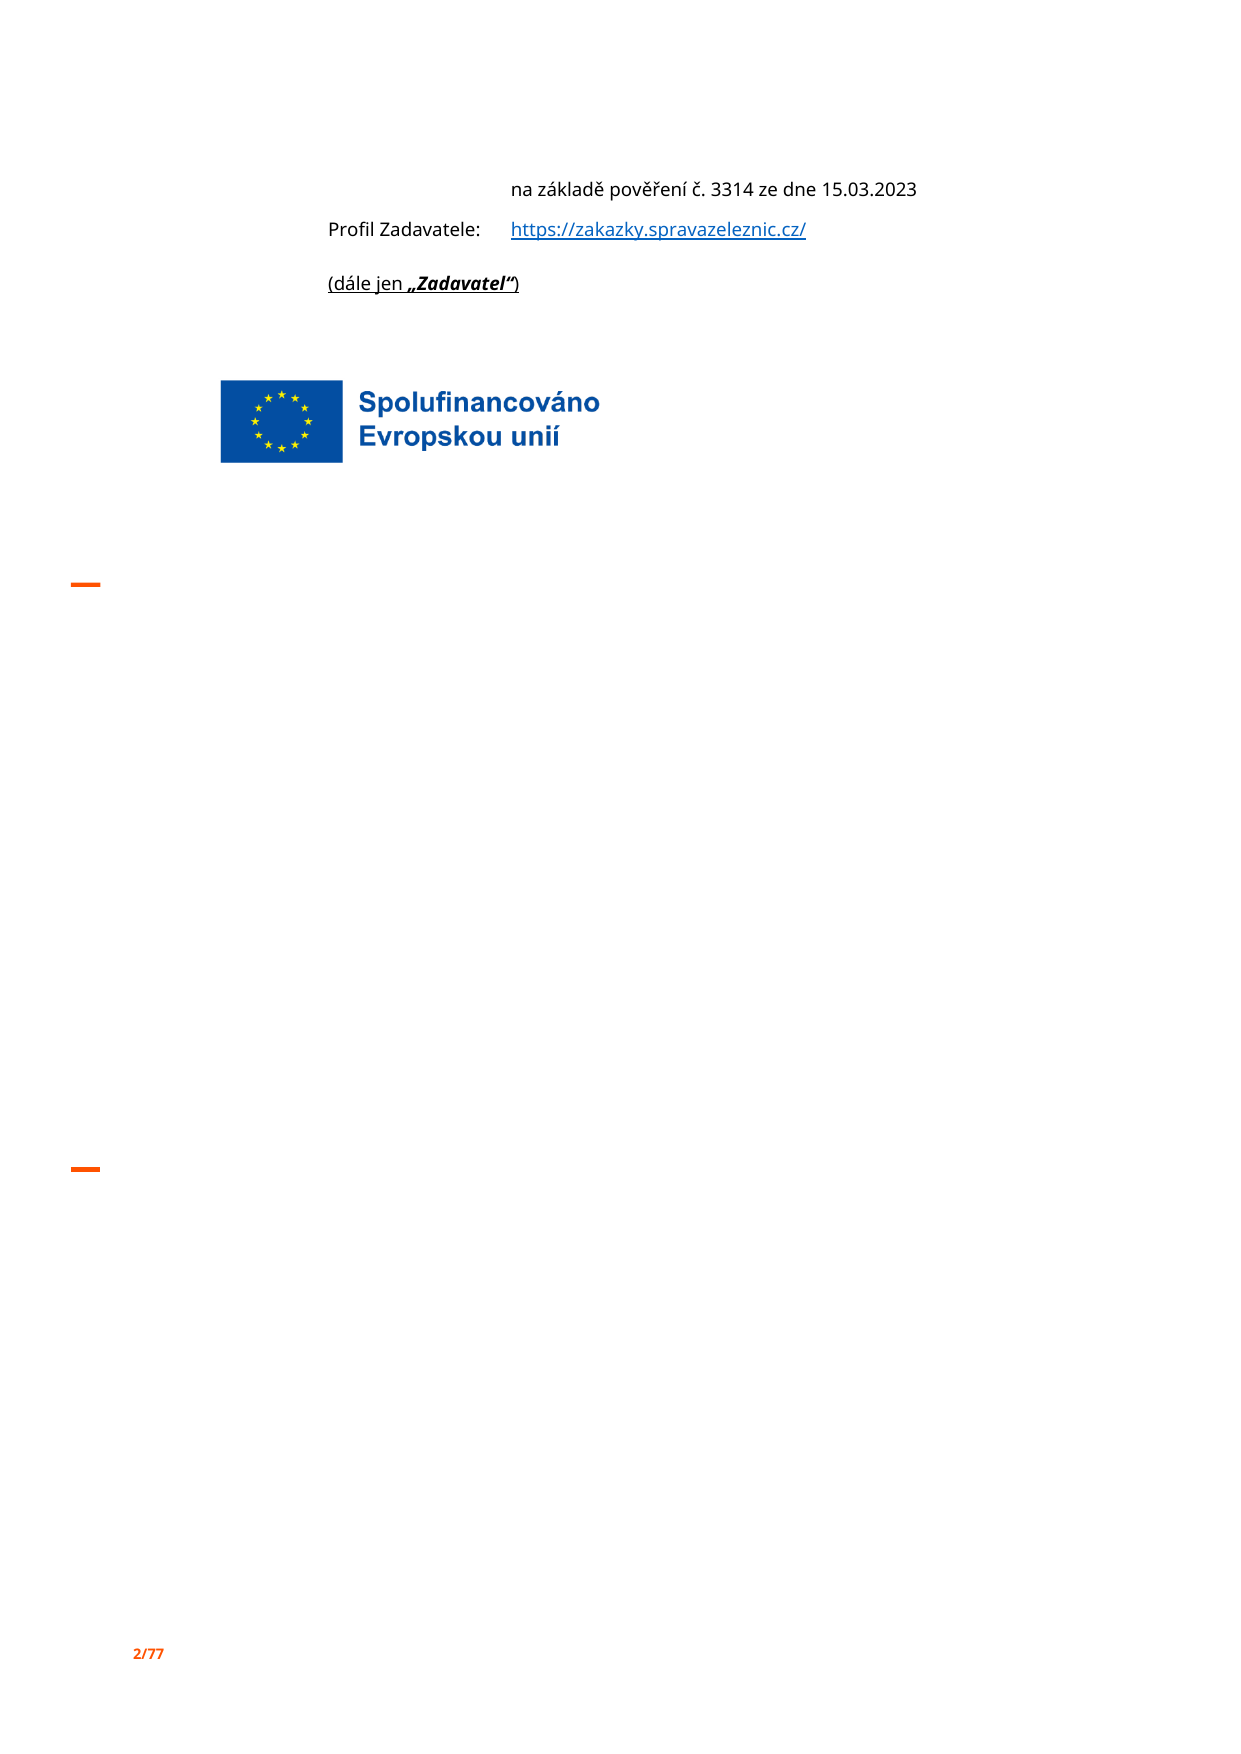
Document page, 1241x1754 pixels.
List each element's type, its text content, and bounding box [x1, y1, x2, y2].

text na základě pověření č. 3314 ze dne 15.03.2023 [328, 176, 1122, 202]
text (dále jen „Zadavatel“) [328, 270, 1122, 295]
text Profil Zadavatele: https://zakazky.spravazeleznic.cz/ [328, 217, 1122, 242]
picture [215, 375, 653, 468]
